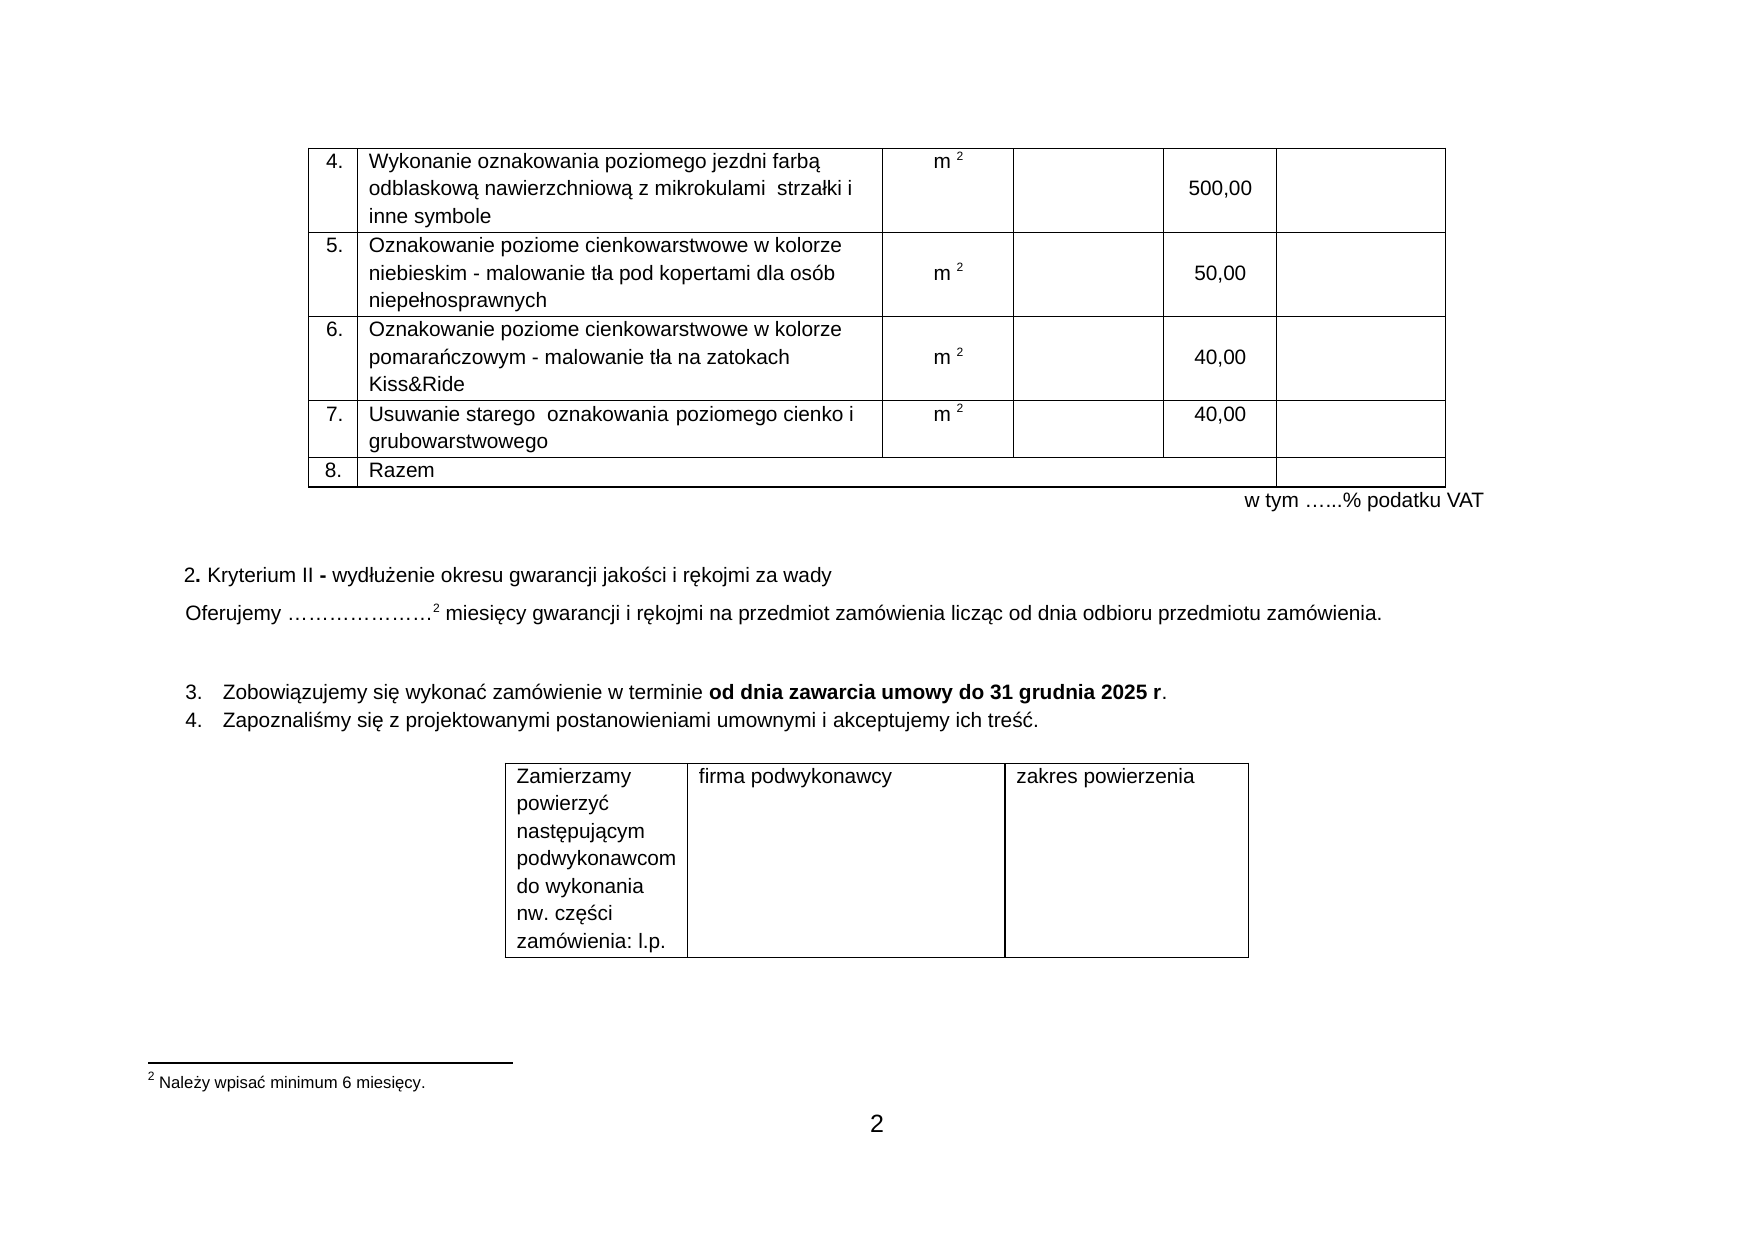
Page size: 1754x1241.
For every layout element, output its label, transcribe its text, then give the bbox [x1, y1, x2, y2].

list Zapoznaliśmy się z projektowanymi postanowieniami umownymi i akceptujemy ich treść. [185, 708, 1606, 732]
table_cell [1277, 401, 1445, 457]
table_cell Razem [358, 458, 1276, 486]
table_cell 4. [309, 149, 357, 232]
table_cell 40,00 [1164, 317, 1276, 400]
text 2. Kryterium II - wydłużenie okresu gwarancji jakości i rękojmi za wady [148, 563, 1606, 587]
table_cell m 2 [883, 233, 1013, 316]
table_cell 8. [309, 458, 357, 486]
table_cell m 2 [883, 149, 1013, 232]
list Zobowiązujemy się wykonać zamówienie w terminie od dnia zawarcia umowy do 31 grudnia 2025 r. [185, 680, 1606, 704]
table_cell Wykonanie oznakowania poziomego jezdni farbą odblaskową nawierzchniową z mikrokulami strzałki i inne symbole [358, 149, 882, 232]
table_header zakres powierzenia [1006, 764, 1248, 957]
table_cell [1014, 401, 1163, 457]
table_cell Oznakowanie poziome cienkowarstwowe w kolorze niebieskim - malowanie tła pod kopertami dla osób niepełnosprawnych [358, 233, 882, 316]
table_cell [1277, 233, 1445, 316]
text w tym …...% podatku VAT [148, 487, 1606, 511]
list Oferujemy ………………… miesięcy gwarancji i rękojmi na przedmiot zamówienia licząc od dnia odbioru przedmiotu zamówienia. [148, 601, 1606, 625]
table_cell m 2 [883, 401, 1013, 457]
table_cell 6. [309, 317, 357, 400]
table_cell 500,00 [1164, 149, 1276, 232]
table_cell [1277, 149, 1445, 232]
table_cell 50,00 [1164, 233, 1276, 316]
table_cell Usuwanie starego oznakowania poziomego cienko i grubowarstwowego [358, 401, 882, 457]
table_cell 7. [309, 401, 357, 457]
table_cell [1014, 233, 1163, 316]
table_cell 5. [309, 233, 357, 316]
table_cell Oznakowanie poziome cienkowarstwowe w kolorze pomarańczowym - malowanie tła na zatokach Kiss&Ride [358, 317, 882, 400]
table_header firma podwykonawcy [688, 764, 1004, 957]
table_cell m 2 [883, 317, 1013, 400]
table_cell [1014, 149, 1163, 232]
table_cell [1277, 458, 1445, 486]
table_header Zamierzamy powierzyć następującym podwykonawcom do wykonania nw. części zamówienia: l.p. [506, 764, 687, 957]
table_cell [1014, 317, 1163, 400]
table_cell 40,00 [1164, 401, 1276, 457]
table_cell [1277, 317, 1445, 400]
